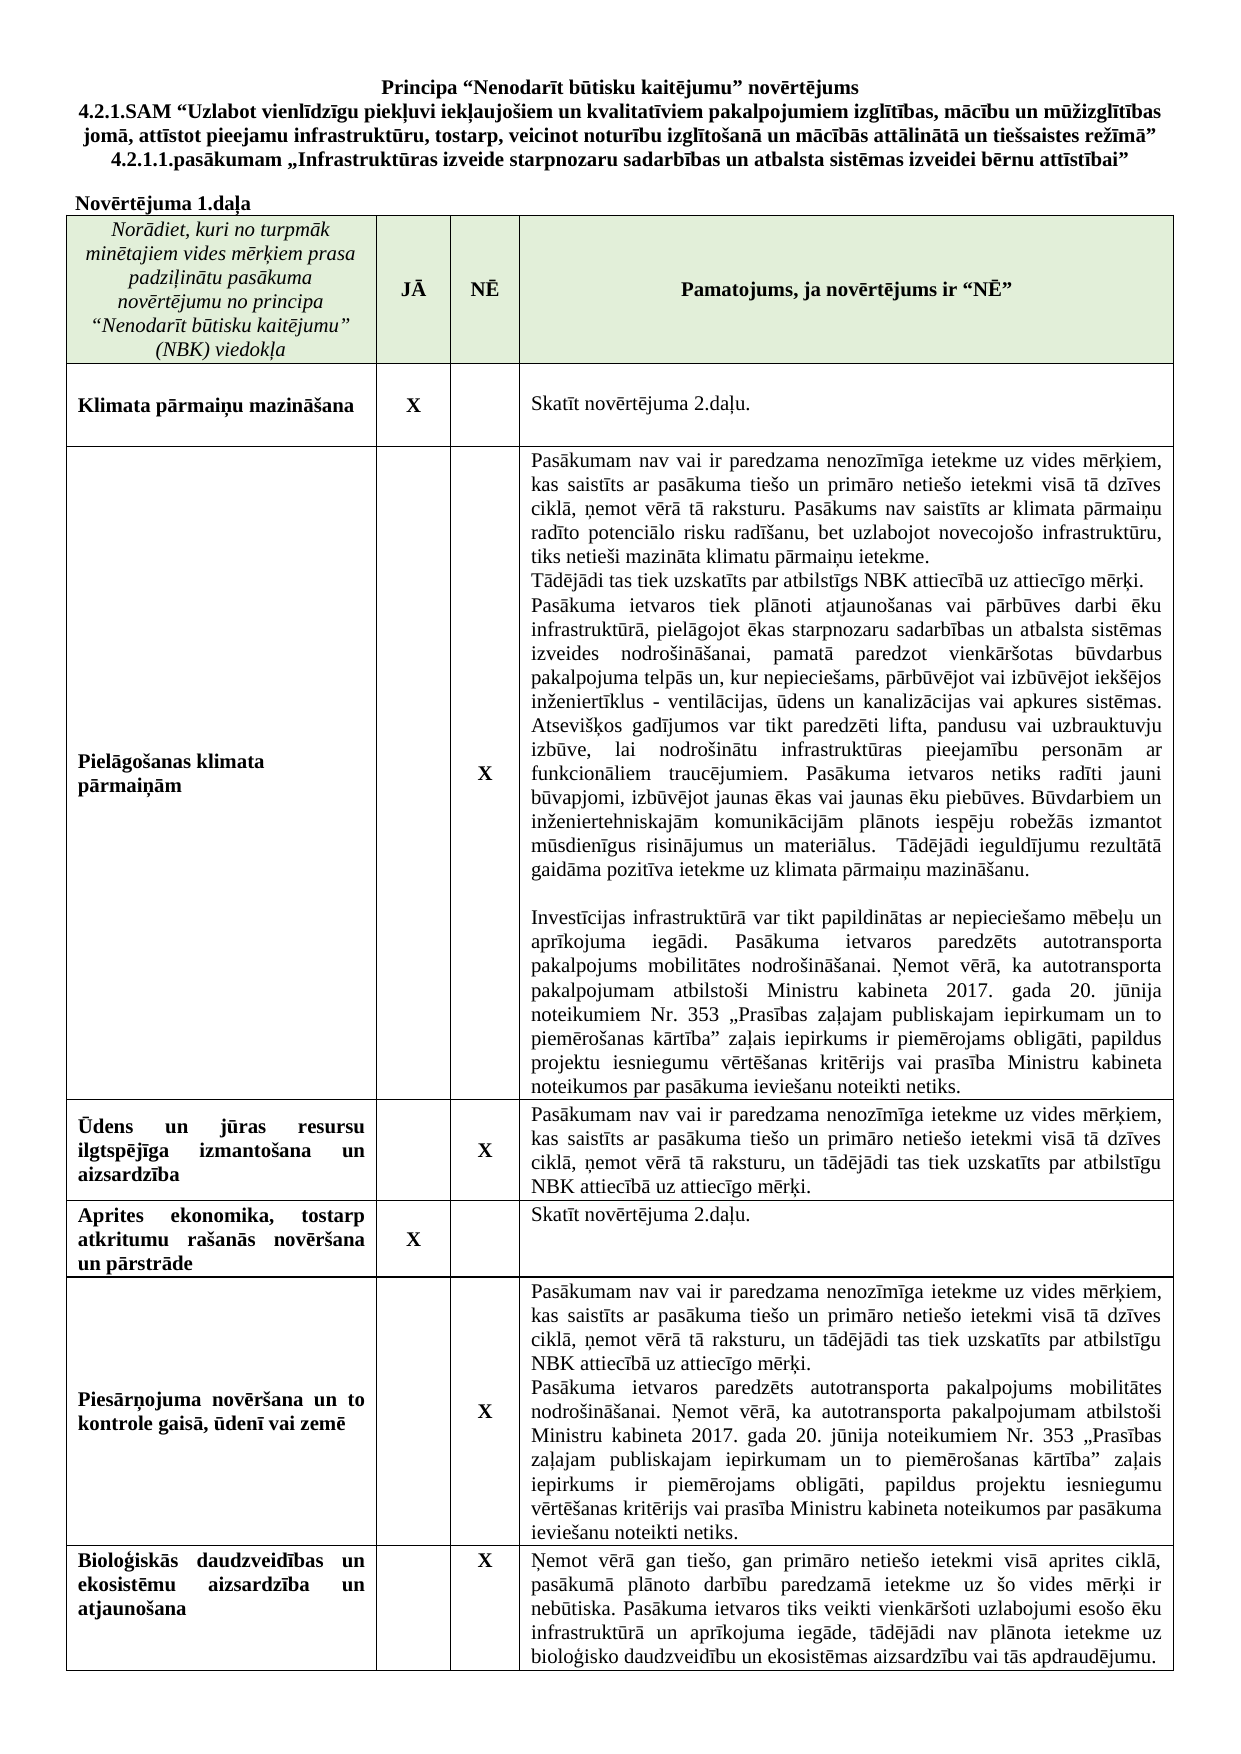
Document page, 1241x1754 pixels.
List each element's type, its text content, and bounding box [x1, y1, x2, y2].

table_cell [451, 364, 519, 446]
table_cell Skatīt novērtējuma 2.daļu. [520, 364, 1173, 446]
table_header JĀ [377, 216, 450, 363]
text 4.2.1.SAM “Uzlabot vienlīdzīgu piekļuvi iekļaujošiem un kvalitatīviem pakalpojumiem izglītības, mācību un mūžizglītības jomā, attīstot pieejamu infrastruktūru, tostarp, veicinot noturību izglītošanā un mācībās attālinātā un tiešsaistes režīmā” [75, 99, 1165, 147]
table_cell Aprites ekonomika, tostarp atkritumu rašanās novēršana un pārstrāde [67, 1201, 376, 1276]
table_cell Klimata pārmaiņu mazināšana [67, 364, 376, 446]
table_cell [377, 1546, 450, 1670]
table_header NĒ [451, 216, 519, 363]
table_cell X [451, 1100, 519, 1200]
table_cell Piesārņojuma novēršana un to kontrole gaisā, ūdenī vai zemē [67, 1278, 376, 1545]
text 4.2.1.1.pasākumam „Infrastruktūras izveide starpnozaru sadarbības un atbalsta sistēmas izveidei bērnu attīstībai” [75, 147, 1165, 171]
table_cell X [451, 1546, 519, 1670]
table_cell Pasākumam nav vai ir paredzama nenozīmīga ietekme uz vides mērķiem, kas saistīts ar pasākuma tiešo un primāro netiešo ietekmi visā tā dzīves ciklā, ņemot vērā tā raksturu, un tādējādi tas tiek uzskatīts par atbilstīgu NBK attiecībā uz attiecīgo mērķi. [520, 1100, 1173, 1200]
table_cell Pielāgošanas klimata pārmaiņām [67, 447, 376, 1099]
table_cell Pasākumam nav vai ir paredzama nenozīmīga ietekme uz vides mērķiem, kas saistīts ar pasākuma tiešo un primāro netiešo ietekmi visā tā dzīves ciklā, ņemot vērā tā raksturu. Pasākums nav saistīts ar klimata pārmaiņu radīto potenciālo risku radīšanu, bet uzlabojot novecojošo infrastruktūru, tiks netieši mazināta klimatu pārmaiņu ietekme. Tādējādi tas tiek uzskatīts par atbilstīgs NBK attiecībā uz attiecīgo mērķi. Pasākuma ietvaros tiek plānoti atjaunošanas vai pārbūves darbi ēku infrastruktūrā, pielāgojot ēkas starpnozaru sadarbības un atbalsta sistēmas izveides nodrošināšanai, pamatā paredzot vienkāršotas būvdarbus pakalpojuma telpās un, kur nepieciešams, pārbūvējot vai izbūvējot iekšējos inženiertīklus - ventilācijas, ūdens un kanalizācijas vai apkures sistēmas. Atsevišķos gadījumos var tikt paredzēti lifta, pandusu vai uzbrauktuvju izbūve, lai nodrošinātu infrastruktūras pieejamību personām ar funkcionāliem traucējumiem. Pasākuma ietvaros netiks radīti jauni būvapjomi, izbūvējot jaunas ēkas vai jaunas ēku piebūves. Būvdarbiem un inženiertehniskajām komunikācijām plānots iespēju robežās izmantot mūsdienīgus risinājumus un materiālus. Tādējādi ieguldījumu rezultātā gaidāma pozitīva ietekme uz klimata pārmaiņu mazināšanu. Investīcijas infrastruktūrā var tikt papildinātas ar nepieciešamo mēbeļu un aprīkojuma iegādi. Pasākuma ietvaros paredzēts autotransporta pakalpojums mobilitātes nodrošināšanai. Ņemot vērā, ka autotransporta pakalpojumam atbilstoši Ministru kabineta 2017. gada 20. jūnija noteikumiem Nr. 353 „Prasības zaļajam publiskajam iepirkumam un to piemērošanas kārtība” zaļais iepirkums ir piemērojams obligāti, papildus projektu iesniegumu vērtēšanas kritērijs vai prasība Ministru kabineta noteikumos par pasākuma ieviešanu noteikti netiks. [520, 447, 1173, 1099]
table_header Pamatojums, ja novērtējums ir “NĒ” [520, 216, 1173, 363]
table_cell X [377, 1201, 450, 1276]
table_cell Pasākumam nav vai ir paredzama nenozīmīga ietekme uz vides mērķiem, kas saistīts ar pasākuma tiešo un primāro netiešo ietekmi visā tā dzīves ciklā, ņemot vērā tā raksturu, un tādējādi tas tiek uzskatīts par atbilstīgu NBK attiecībā uz attiecīgo mērķi. Pasākuma ietvaros paredzēts autotransporta pakalpojums mobilitātes nodrošināšanai. Ņemot vērā, ka autotransporta pakalpojumam atbilstoši Ministru kabineta 2017. gada 20. jūnija noteikumiem Nr. 353 „Prasības zaļajam publiskajam iepirkumam un to piemērošanas kārtība” zaļais iepirkums ir piemērojams obligāti, papildus projektu iesniegumu vērtēšanas kritērijs vai prasība Ministru kabineta noteikumos par pasākuma ieviešanu noteikti netiks. [520, 1278, 1173, 1545]
table_cell X [377, 364, 450, 446]
table_cell Skatīt novērtējuma 2.daļu. [520, 1201, 1173, 1276]
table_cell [520, 1546, 1173, 1670]
table_header Norādiet, kuri no turpmāk minētajiem vides mērķiem prasa padziļinātu pasākuma novērtējumu no principa “Nenodarīt būtisku kaitējumu” (NBK) viedokļa [67, 216, 376, 363]
text Novērtējuma 1.daļa [75, 190, 1165, 214]
text Principa “Nenodarīt būtisku kaitējumu” novērtējums [75, 75, 1165, 99]
table_cell [451, 1201, 519, 1276]
table_cell Ūdens un jūras resursu ilgtspējīga izmantošana un aizsardzība [67, 1100, 376, 1200]
table_cell [377, 1278, 450, 1545]
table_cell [67, 1546, 376, 1670]
table_cell [377, 447, 450, 1099]
table_cell X [451, 447, 519, 1099]
table_cell [377, 1100, 450, 1200]
table_cell X [451, 1278, 519, 1545]
